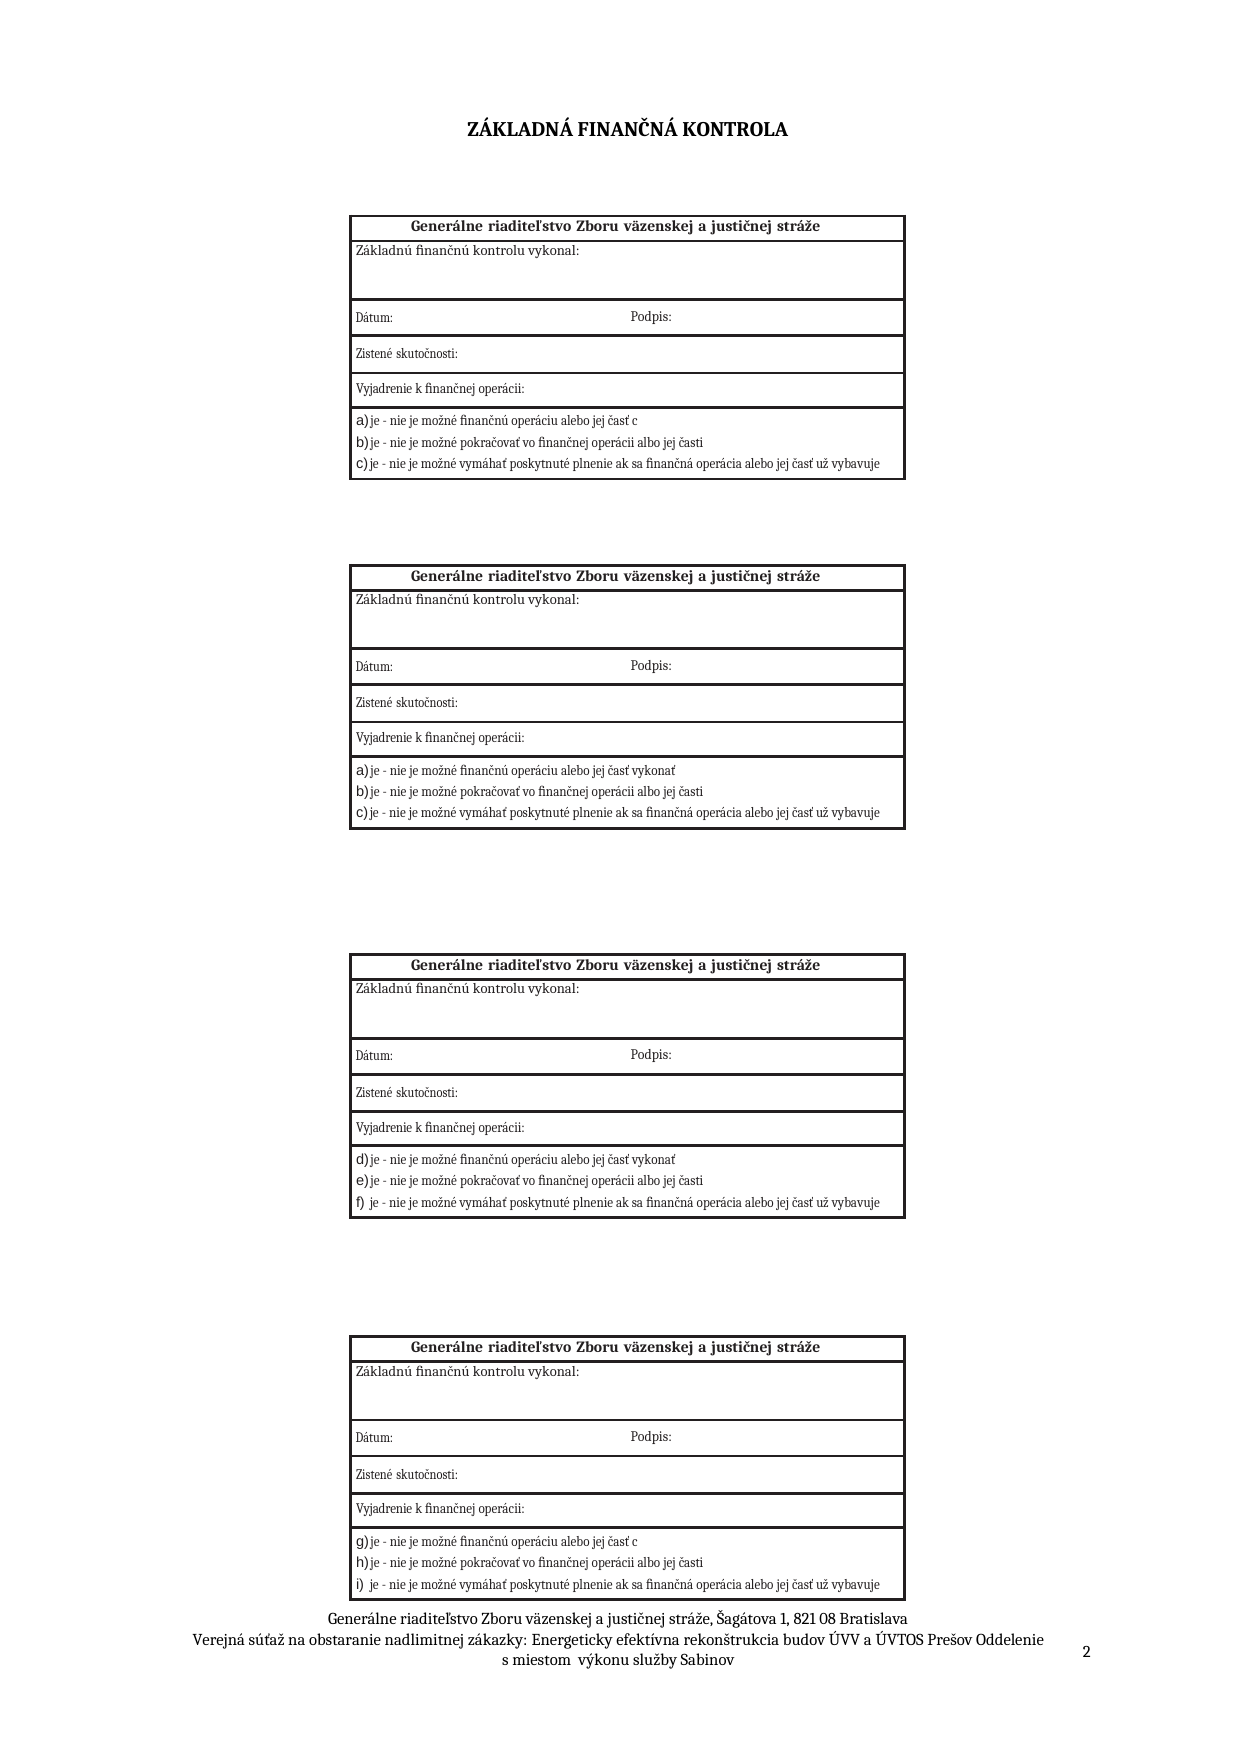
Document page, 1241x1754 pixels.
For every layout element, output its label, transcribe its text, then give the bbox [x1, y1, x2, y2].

table_cell je - nie je možné ﬁnančnú operáciu alebo jej časť vykonať je - nie je možné pokračovať vo ﬁnančnej operácii albo jej časti je - nie je možné vymáhať poskytnuté plnenie ak sa ﬁnančná operácia alebo jej časť už vybavuje [352, 1147, 903, 1216]
table_cell Zistené skutočnosti: [352, 1457, 903, 1492]
table_cell Základnú ﬁnančnú kontrolu vykonal: (meno, priezvisko) ............................................................................................................................. [352, 1363, 903, 1418]
table_cell je - nie je možné ﬁnančnú operáciu alebo jej časť vykonať je - nie je možné pokračovať vo ﬁnančnej operácii albo jej časti je - nie je možné vymáhať poskytnuté plnenie ak sa ﬁnančná operácia alebo jej časť už vybavuje [352, 758, 903, 827]
table_cell je - nie je možné ﬁnančnú operáciu alebo jej časť c je - nie je možné pokračovať vo ﬁnančnej operácii albo jej časti je - nie je možné vymáhať poskytnuté plnenie ak sa ﬁnančná operácia alebo jej časť už vybavuje [352, 409, 903, 477]
table_cell Vyjadrenie k ﬁnančnej operácii: [352, 1495, 903, 1526]
table_cell Vyjadrenie k ﬁnančnej operácii: [352, 374, 903, 406]
table_cell Dátum: Podpis: [352, 650, 903, 683]
table_cell Dátum: Podpis: [352, 1040, 903, 1073]
table_header Generálne riaditeľstvo Zboru väzenskej a justičnej stráže [352, 956, 903, 978]
table_header Generálne riaditeľstvo Zboru väzenskej a justičnej stráže [352, 1338, 903, 1360]
table_cell Zistené skutočnosti: [352, 337, 903, 371]
table_cell Základnú ﬁnančnú kontrolu vykonal: (meno, priezvisko) ............................................................................................................................. [352, 242, 903, 298]
table_cell Základnú ﬁnančnú kontrolu vykonal: (meno, priezvisko) ............................................................................................................................. [352, 592, 903, 647]
table_cell Základnú ﬁnančnú kontrolu vykonal: (meno, priezvisko) ............................................................................................................................. [352, 981, 903, 1037]
table_cell Vyjadrenie k ﬁnančnej operácii: [352, 723, 903, 755]
table_cell Vyjadrenie k ﬁnančnej operácii: [352, 1113, 903, 1144]
table_header Generálne riaditeľstvo Zboru väzenskej a justičnej stráže [352, 567, 903, 589]
table_cell Dátum: Podpis: [352, 301, 903, 334]
table_cell je - nie je možné ﬁnančnú operáciu alebo jej časť c je - nie je možné pokračovať vo ﬁnančnej operácii albo jej časti je - nie je možné vymáhať poskytnuté plnenie ak sa ﬁnančná operácia alebo jej časť už vybavuje [352, 1529, 903, 1598]
table_header Generálne riaditeľstvo Zboru väzenskej a justičnej stráže [352, 217, 903, 239]
table_cell Dátum: Podpis: [352, 1421, 903, 1454]
text ZÁKLADNÁ FINANČNÁ KONTROLA [162, 118, 1093, 142]
table_cell Zistené skutočnosti: [352, 686, 903, 721]
table_cell Zistené skutočnosti: [352, 1076, 903, 1110]
